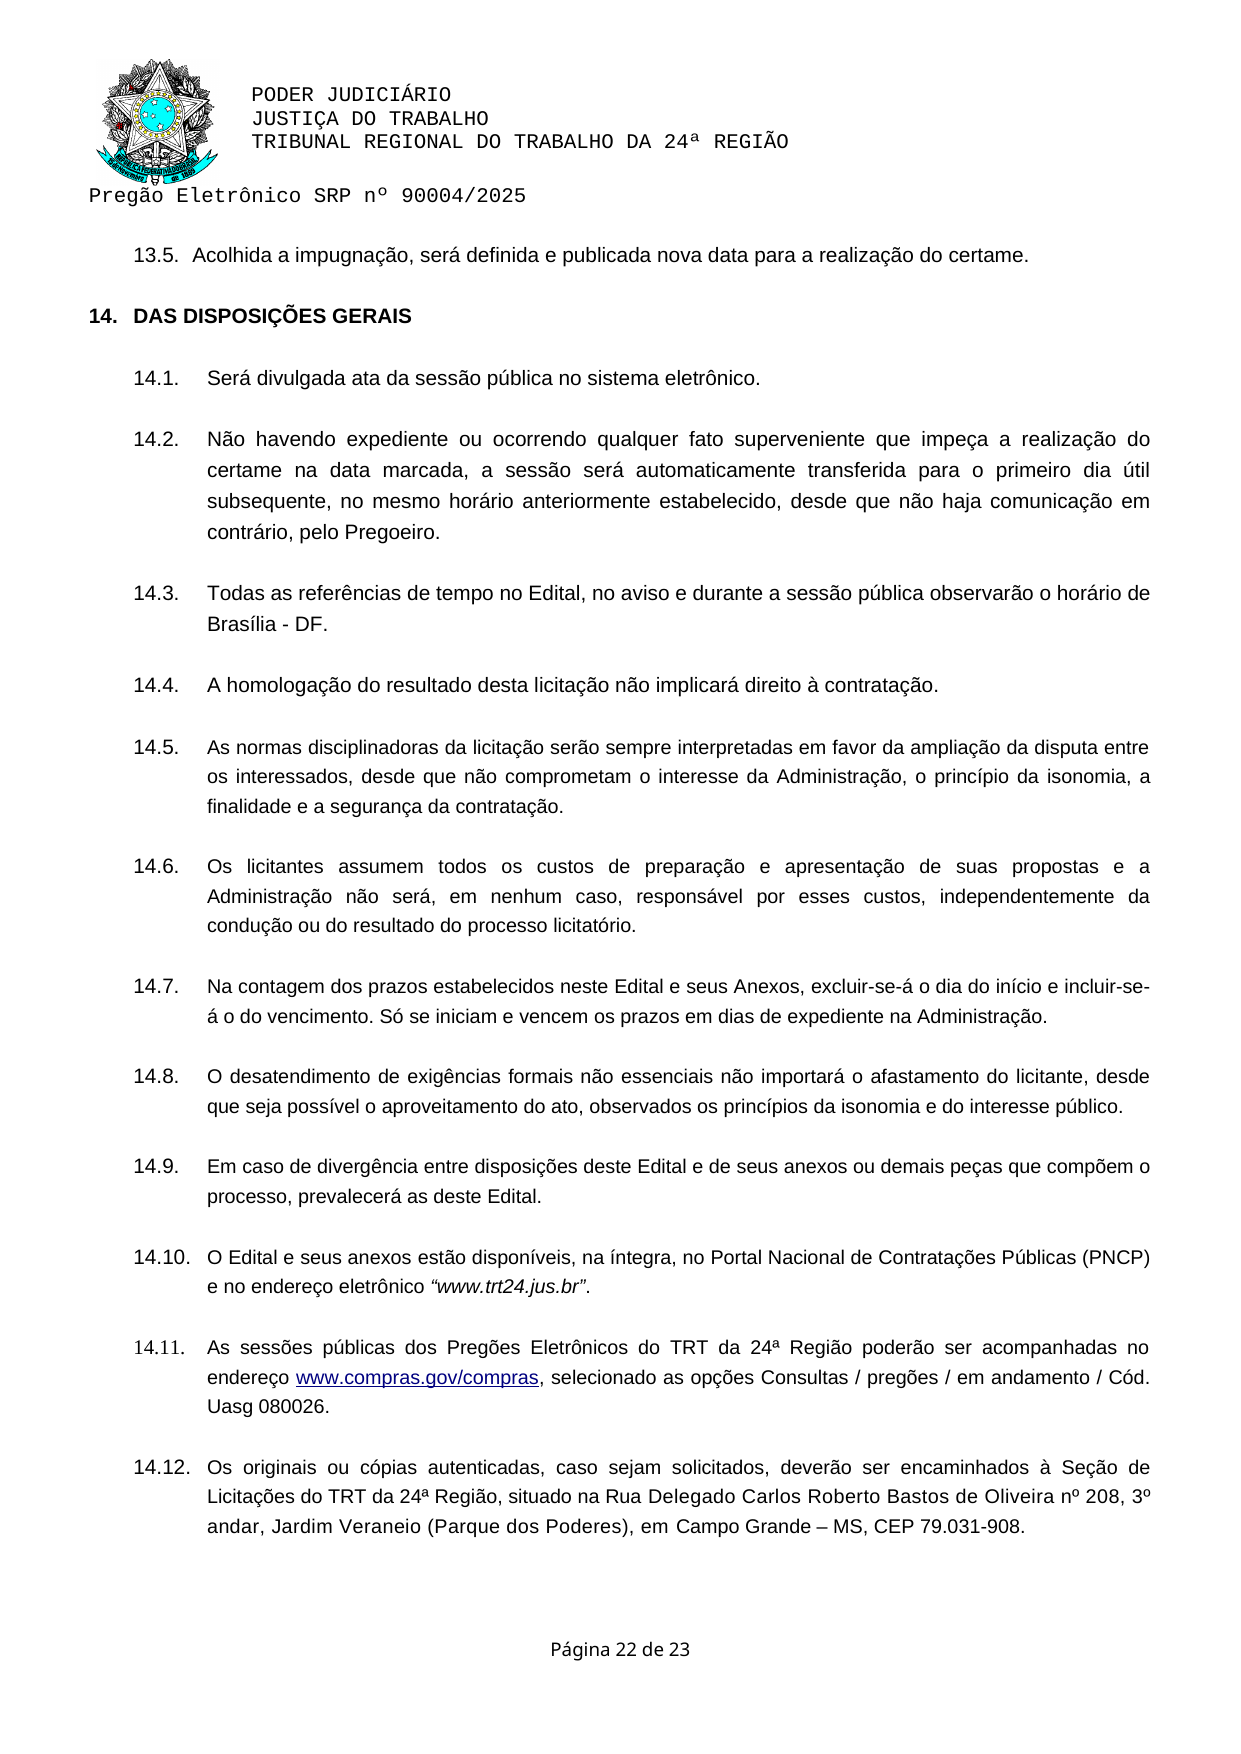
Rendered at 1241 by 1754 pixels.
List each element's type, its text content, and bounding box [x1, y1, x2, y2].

text Os licitantes assumem todos os custos de preparação e apresentação de suas propostas e a Administração não será, em nenhum caso, responsável por esses custos, independentemente da condução ou do resultado do processo licitatório. [133, 854, 1152, 937]
text Todas as referências de tempo no Edital, no aviso e durante a sessão pública observarão o horário de Brasília - DF. [133, 581, 1152, 636]
text Não havendo expediente ou ocorrendo qualquer fato superveniente que impeça a realização do certame na data marcada, a sessão será automaticamente transferida para o primeiro dia útil subsequente, no mesmo horário anteriormente estabelecido, desde que não haja comunicação em contrário, pelo Pregoeiro. [133, 426, 1152, 544]
text Será divulgada ata da sessão pública no sistema eletrônico. [133, 365, 1152, 389]
text DAS DISPOSIÇÕES GERAIS [89, 304, 1152, 328]
text Em caso de divergência entre disposições deste Edital e de seus anexos ou demais peças que compõem o processo, prevalecerá as deste Edital. [133, 1154, 1152, 1208]
text A homologação do resultado desta licitação não implicará direito à contratação. [133, 673, 1152, 697]
text As normas disciplinadoras da licitação serão sempre interpretadas em favor da ampliação da disputa entre os interessados, desde que não comprometam o interesse da Administração, o princípio da isonomia, a finalidade e a segurança da contratação. [133, 734, 1152, 817]
text O desatendimento de exigências formais não essenciais não importará o afastamento do licitante, desde que seja possível o aproveitamento do ato, observados os princípios da isonomia e do interesse público. [133, 1064, 1152, 1117]
picture [96, 59, 220, 186]
text O Edital e seus anexos estão disponíveis, na íntegra, no Portal Nacional de Contratações Públicas (PNCP) e no endereço eletrônico “www.trt24.jus.br”. [133, 1244, 1152, 1298]
text As sessões públicas dos Pregões Eletrônicos do TRT da 24ª Região poderão ser acompanhadas no endereço www.compras.gov/compras, selecionado as opções Consultas / pregões / em andamento / Cód. Uasg 080026. [133, 1335, 1152, 1418]
text Na contagem dos prazos estabelecidos neste Edital e seus Anexos, excluir-se-á o dia do início e incluir-se-á o do vencimento. Só se iniciam e vencem os prazos em dias de expediente na Administração. [133, 974, 1152, 1027]
text Acolhida a impugnação, será definida e publicada nova data para a realização do certame. [133, 243, 1152, 267]
text Os originais ou cópias autenticadas, caso sejam solicitados, deverão ser encaminhados à Seção de Licitações do TRT da 24ª Região, situado na Rua Delegado Carlos Roberto Bastos de Oliveira nº 208, 3º andar, Jardim Veraneio (Parque dos Poderes), em Campo Grande – MS, CEP 79.031-908. [133, 1454, 1152, 1537]
